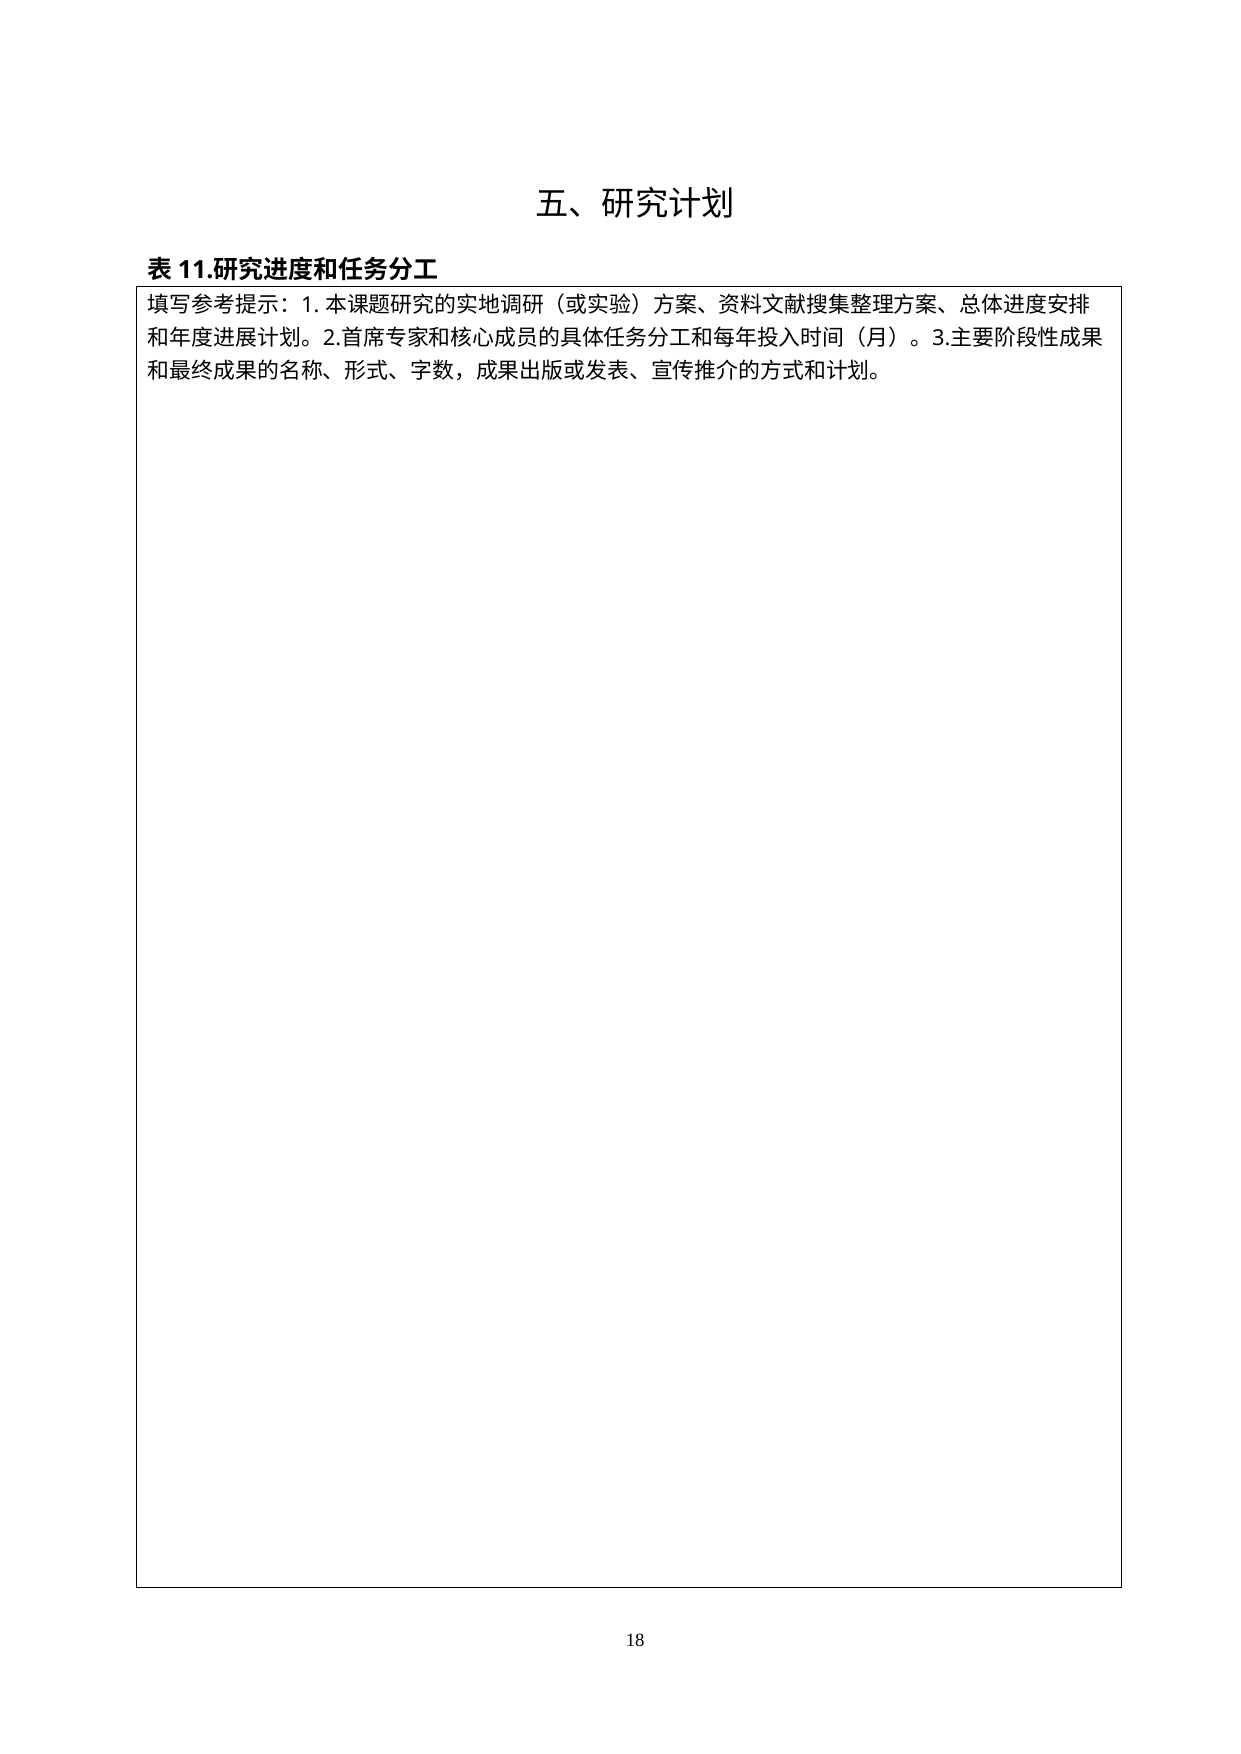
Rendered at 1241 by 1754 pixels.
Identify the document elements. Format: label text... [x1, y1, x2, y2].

text 五、研究计划 [148, 177, 1122, 225]
text 表11.研究进度和任务分工 [148, 249, 1122, 286]
table_header 填写参考提示：1. 本课题研究的实地调研（或实验）方案、资料文献搜集整理方案、总体进度安排和年度进展计划。2.首席专家和核心成员的具体任务分工和每年投入时间（月）。3.主要阶段性成果和最终成果的名称、形式、字数，成果出版或发表、宣传推介的方式和计划。 [137, 287, 1121, 1587]
